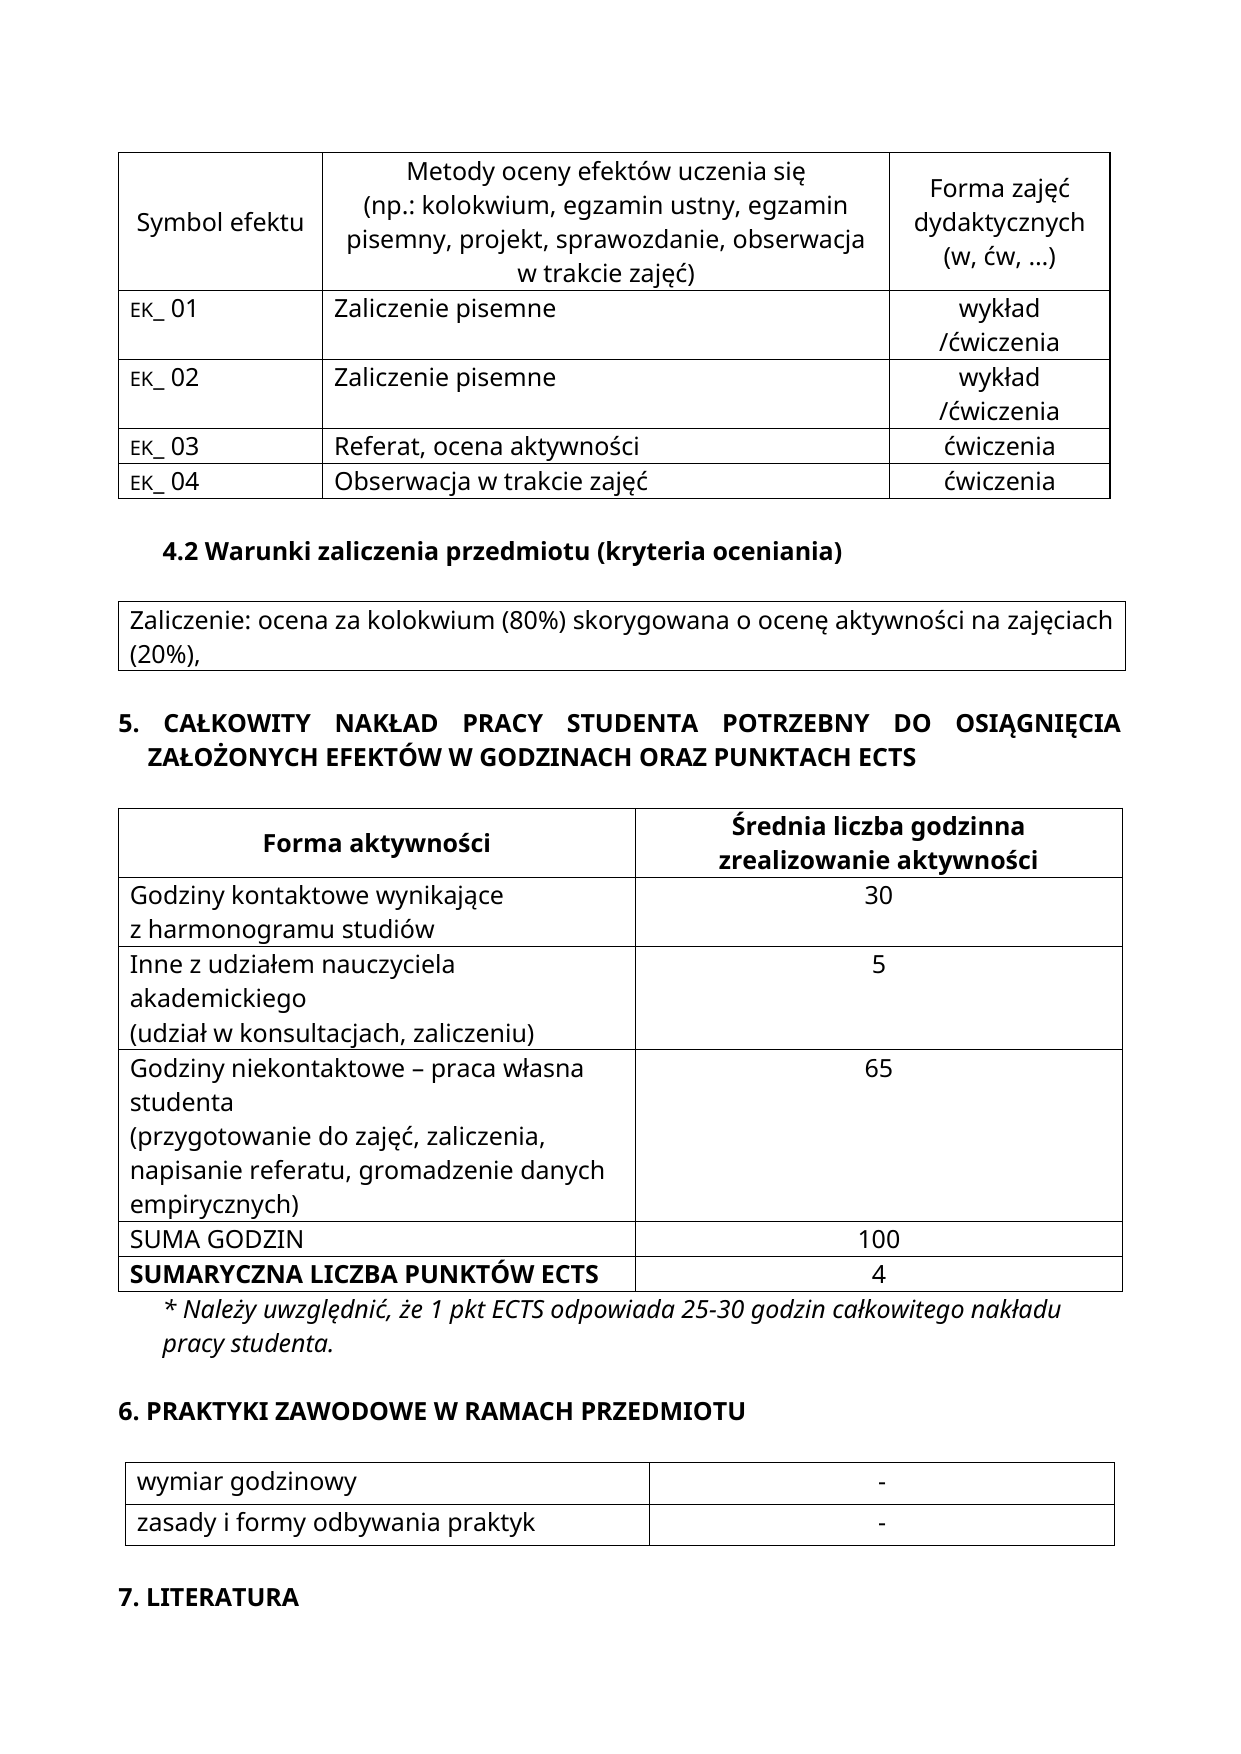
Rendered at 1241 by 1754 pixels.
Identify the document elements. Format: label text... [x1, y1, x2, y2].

table_cell wykład /ćwiczenia [890, 360, 1109, 428]
table_header Średnia liczba godzinna zrealizowanie aktywności [636, 809, 1122, 877]
table_header wymiar godzinowy [126, 1463, 649, 1503]
text 5. CAŁKOWITY NAKŁAD PRACY STUDENTA POTRZEBNY DO OSIĄGNIĘCIA ZAŁOŻONYCH EFEKTÓW W GODZINACH ORAZ PUNKTACH ECTS [118, 706, 1122, 774]
table_cell 100 [636, 1222, 1122, 1256]
text * Należy uwzględnić, że 1 pkt ECTS odpowiada 25-30 godzin całkowitego nakładu pracy studenta. [162, 1292, 1122, 1360]
table_cell - [650, 1505, 1114, 1545]
table_cell wykład /ćwiczenia [890, 291, 1109, 359]
table_cell ek_ 03 [119, 429, 322, 463]
table_cell Obserwacja w trakcie zajęć [323, 464, 889, 498]
text 7. LITERATURA [118, 1580, 1122, 1614]
table_cell 5 [636, 947, 1122, 1049]
table_cell Inne z udziałem nauczyciela akademickiego (udział w konsultacjach, zaliczeniu) [119, 947, 635, 1049]
table_cell Godziny kontaktowe wynikające z harmonogramu studiów [119, 878, 635, 946]
table_cell ćwiczenia [890, 429, 1109, 463]
table_cell ek_ 01 [119, 291, 322, 359]
table_header Metody oceny efektów uczenia się (np.: kolokwium, egzamin ustny, egzamin pisemny, projekt, sprawozdanie, obserwacja w trakcie zajęć) [323, 153, 889, 289]
table_cell 30 [636, 878, 1122, 946]
table_header Symbol efektu [119, 153, 322, 289]
text 4.2 Warunki zaliczenia przedmiotu (kryteria oceniania) [162, 533, 1122, 567]
text 6. PRAKTYKI ZAWODOWE W RAMACH PRZEDMIOTU [118, 1394, 1122, 1428]
table_cell 4 [636, 1257, 1122, 1291]
table_header Zaliczenie: ocena za kolokwium (80%) skorygowana o ocenę aktywności na zajęciach (20%), [119, 602, 1125, 670]
table_cell SUMARYCZNA LICZBA PUNKTÓW ECTS [119, 1257, 635, 1291]
table_cell SUMA GODZIN [119, 1222, 635, 1256]
table_cell Zaliczenie pisemne [323, 360, 889, 428]
table_cell ćwiczenia [890, 464, 1109, 498]
table_header Forma zajęć dydaktycznych (w, ćw, …) [890, 153, 1109, 289]
table_cell zasady i formy odbywania praktyk [126, 1505, 649, 1545]
table_cell ek_ 02 [119, 360, 322, 428]
table_cell Zaliczenie pisemne [323, 291, 889, 359]
table_cell Referat, ocena aktywności [323, 429, 889, 463]
table_cell ek_ 04 [119, 464, 322, 498]
table_header - [650, 1463, 1114, 1503]
table_cell Godziny niekontaktowe – praca własna studenta (przygotowanie do zajęć, zaliczenia, napisanie referatu, gromadzenie danych empirycznych) [119, 1050, 635, 1221]
table_cell 65 [636, 1050, 1122, 1221]
table_header Forma aktywności [119, 809, 635, 877]
